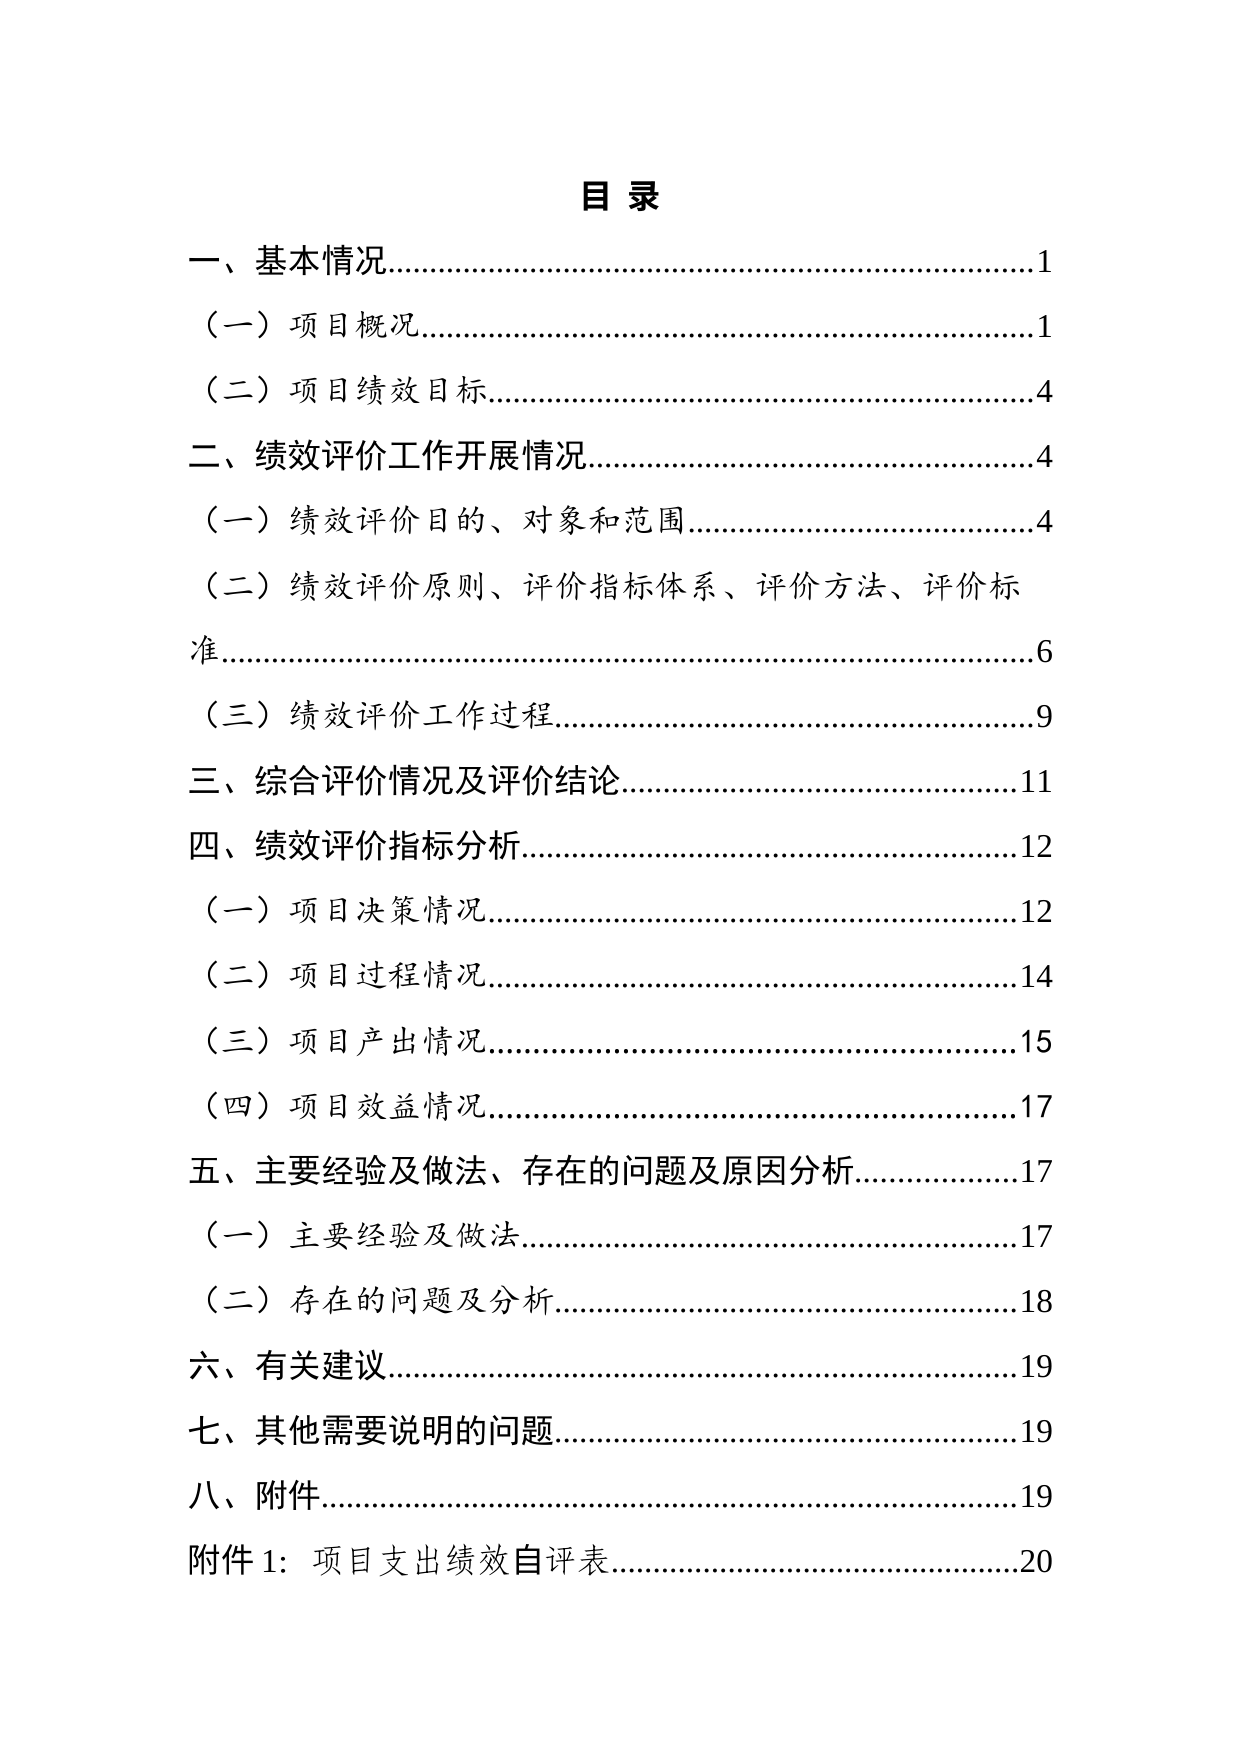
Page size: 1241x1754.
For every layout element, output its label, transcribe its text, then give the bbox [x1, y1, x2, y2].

text （二）存在的问题及分析 18 [187, 1267, 1053, 1332]
text 目 录 [187, 162, 1053, 227]
text （二）项目绩效目标 4 [187, 357, 1053, 422]
text （三）项目产出情况 15 [187, 1007, 1053, 1072]
text （二）绩效评价原则、评价指标体系、评价方法、评价标准 6 [187, 552, 1053, 682]
text （一）项目概况 1 [187, 292, 1053, 357]
text （三）绩效评价工作过程 9 [187, 682, 1053, 747]
text 五、主要经验及做法、存在的问题及原因分析 17 [187, 1137, 1053, 1202]
text （一）项目决策情况 12 [187, 877, 1053, 942]
text 六、有关建议 19 [187, 1332, 1053, 1397]
text 八、附件 19 [187, 1462, 1053, 1527]
text （二）项目过程情况 14 [187, 942, 1053, 1007]
text （四）项目效益情况 17 [187, 1072, 1053, 1137]
text 四、绩效评价指标分析 12 [187, 812, 1053, 877]
text 附件1：项目支出绩效自评表 20 [187, 1527, 1053, 1592]
text 三、综合评价情况及评价结论 11 [187, 747, 1053, 812]
text 七、其他需要说明的问题 19 [187, 1397, 1053, 1462]
text （一）绩效评价目的、对象和范围 4 [187, 487, 1053, 552]
text 二、绩效评价工作开展情况 4 [187, 422, 1053, 487]
text （一）主要经验及做法 17 [187, 1202, 1053, 1267]
text 一、基本情况 1 [187, 227, 1053, 292]
